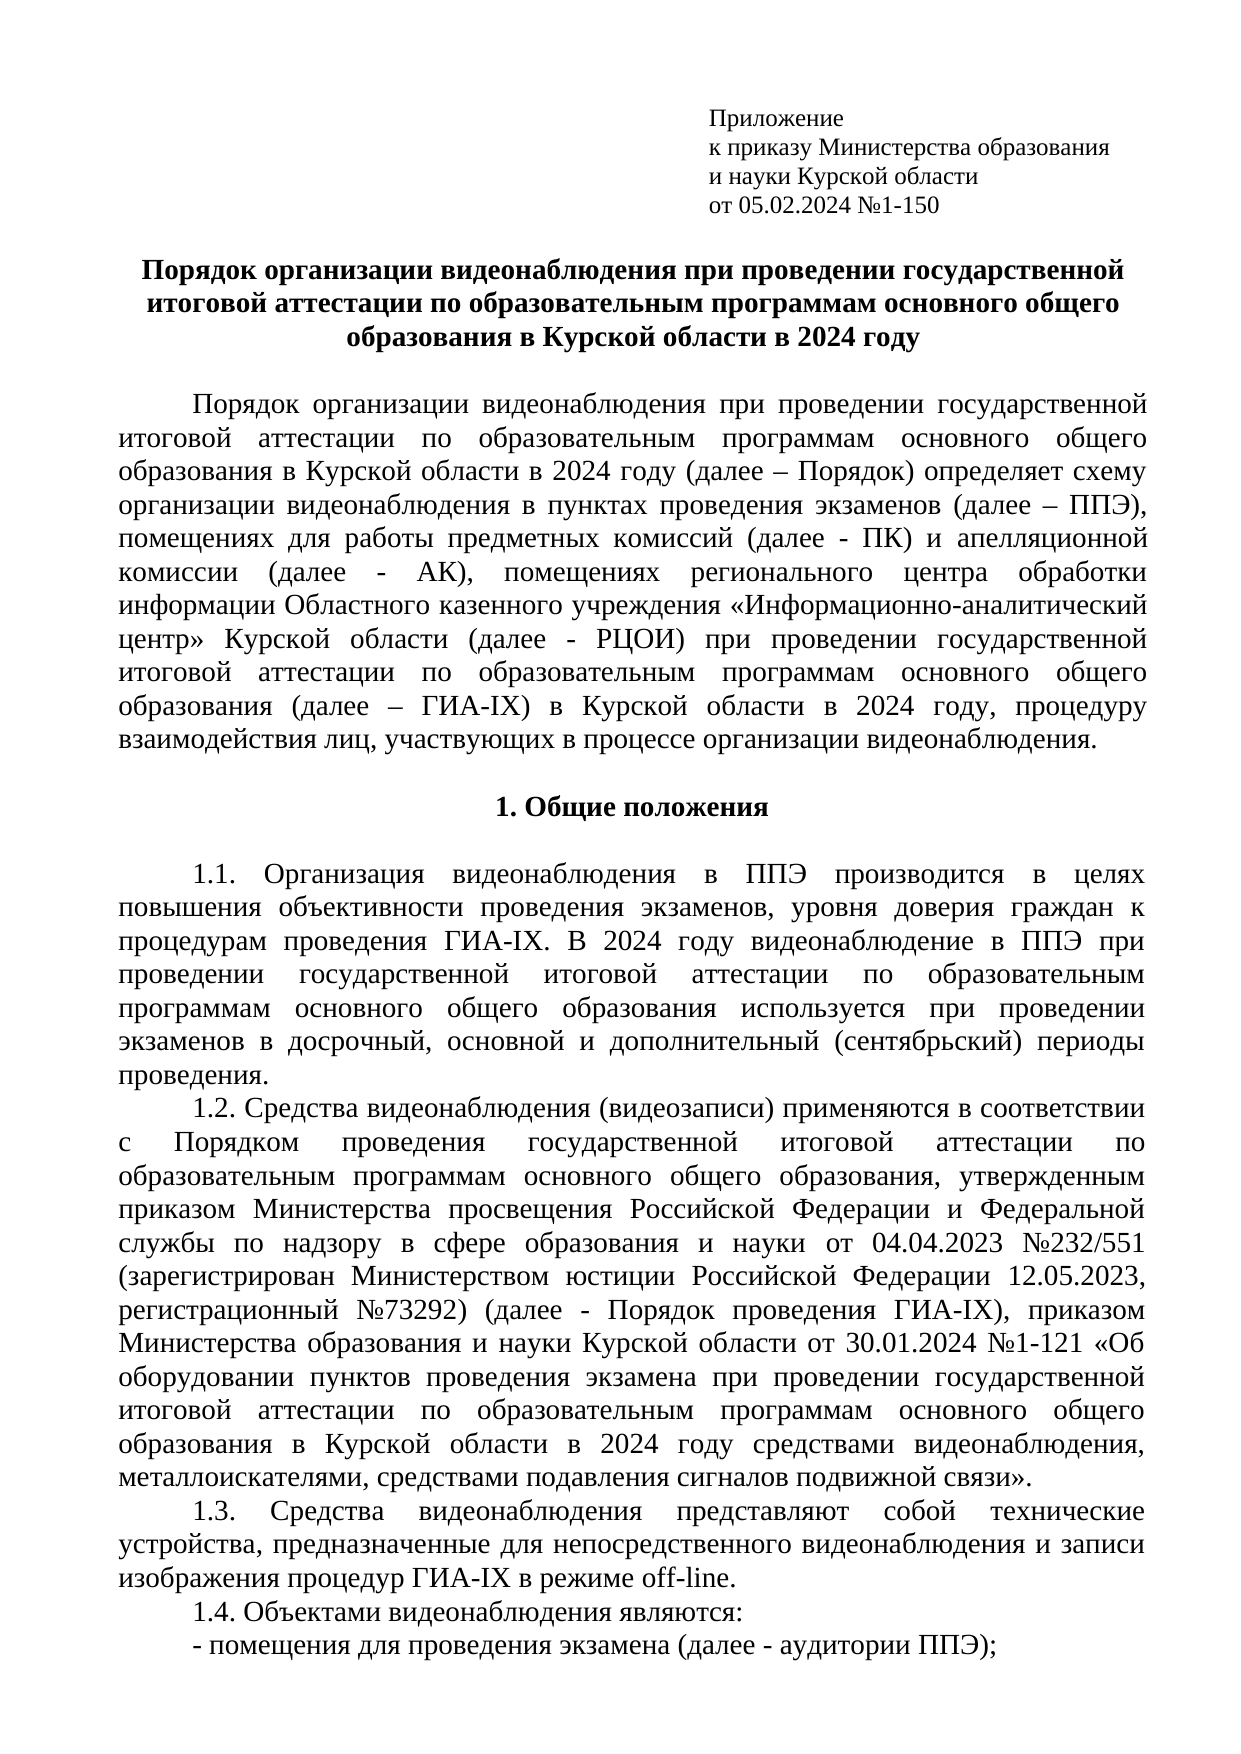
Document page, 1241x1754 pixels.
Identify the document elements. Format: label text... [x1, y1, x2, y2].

text 1. Общие положения [118, 789, 1146, 822]
text - помещения для проведения экзамена (далее - аудитории ППЭ); [118, 1627, 1146, 1661]
text 1.3. Средства видеонаблюдения представляют собой технические устройства, предназначенные для непосредственного видеонаблюдения и записи изображения процедур ГИА-IX в режиме off-line. [118, 1493, 1146, 1594]
text Порядок организации видеонаблюдения при проведении государственной итоговой аттестации по образовательным программам основного общего образования в Курской области в 2024 году [118, 252, 1148, 353]
text Приложение [709, 103, 1140, 132]
text к приказу Министерства образования [709, 132, 1152, 161]
text от 05.02.2024 №1-150 [709, 190, 1193, 218]
text Порядок организации видеонаблюдения при проведении государственной итоговой аттестации по образовательным программам основного общего образования в Курской области в 2024 году (далее – Порядок) определяет схему организации видеонаблюдения в пунктах проведения экзаменов (далее – ППЭ), помещениях для работы предметных комиссий (далее - ПК) и апелляционной комиссии (далее - АК), помещениях регионального центра обработки информации Областного казенного учреждения «Информационно-аналитический центр» Курской области (далее - РЦОИ) при проведении государственной итоговой аттестации по образовательным программам основного общего образования (далее – ГИА-IX) в Курской области в 2024 году, процедуру взаимодействия лиц, участвующих в процессе организации видеонаблюдения. [118, 386, 1148, 755]
text и науки Курской области [709, 161, 1152, 190]
text 1.4. Объектами видеонаблюдения являются: [118, 1594, 1146, 1627]
text 1.2. Средства видеонаблюдения (видеозаписи) применяются в соответствии с Порядком проведения государственной итоговой аттестации по образовательным программам основного общего образования, утвержденным приказом Министерства просвещения Российской Федерации и Федеральной службы по надзору в сфере образования и науки от 04.04.2023 №232/551 (зарегистрирован Министерством юстиции Российской Федерации 12.05.2023, регистрационный №73292) (далее - Порядок проведения ГИА-IX), приказом Министерства образования и науки Курской области от 30.01.2024 №1-121 «Об оборудовании пунктов проведения экзамена при проведении государственной итоговой аттестации по образовательным программам основного общего образования в Курской области в 2024 году средствами видеонаблюдения, металлоискателями, средствами подавления сигналов подвижной связи». [118, 1091, 1146, 1493]
text 1.1. Организация видеонаблюдения в ППЭ производится в целях повышения объективности проведения экзаменов, уровня доверия граждан к процедурам проведения ГИА-IX. В 2024 году видеонаблюдение в ППЭ при проведении государственной итоговой аттестации по образовательным программам основного общего образования используется при проведении экзаменов в досрочный, основной и дополнительный (сентябрьский) периоды проведения. [118, 856, 1146, 1091]
